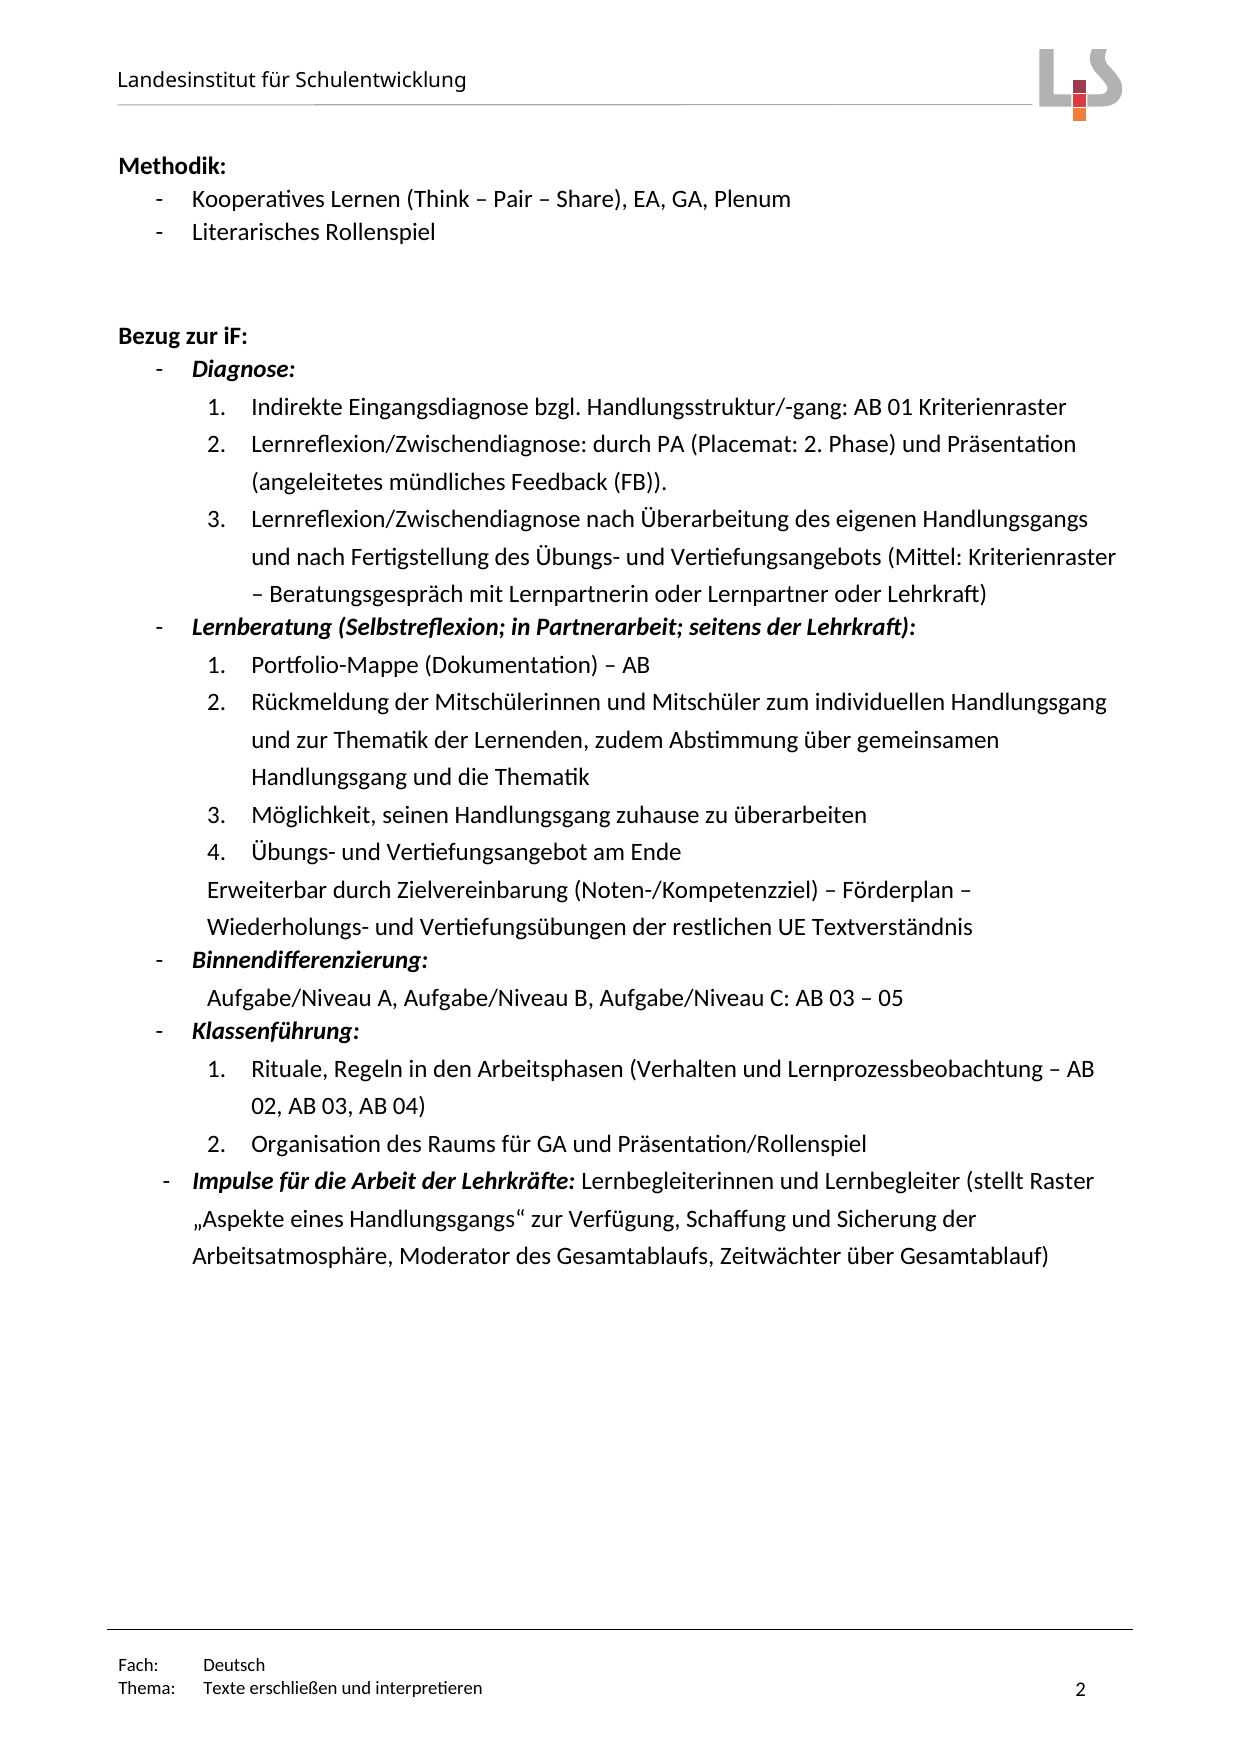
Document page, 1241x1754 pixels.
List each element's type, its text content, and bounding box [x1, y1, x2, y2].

text - Lernberatung (Selbstreflexion; in Partnerarbeit; seitens der Lehrkraft): [118, 609, 1122, 642]
text 1. Rituale, Regeln in den Arbeitsphasen (Verhalten und Lernprozessbeobachtung – AB 02, AB 03, AB 04) [207, 1046, 1122, 1121]
text Erweiterbar durch Zielvereinbarung (Noten-/Kompetenzziel) – Förderplan – Wiederholungs- und Vertiefungsübungen der restlichen UE Textverständnis [207, 867, 1122, 942]
text - Impulse für die Arbeit der Lehrkräfte: Lernbegleiterinnen und Lernbegleiter (stellt Raster „Aspekte eines Handlungsgangs“ zur Verfügung, Schaffung und Sicherung der Arbeitsatmosphäre, Moderator des Gesamtablaufs, Zeitwächter über Gesamtablauf) [162, 1158, 1122, 1271]
text Bezug zur iF: [118, 313, 1122, 351]
text 2. Organisation des Raums für GA und Präsentation/Rollenspiel [207, 1121, 1122, 1158]
text 1. Portfolio-Mappe (Dokumentation) – AB [207, 642, 1122, 679]
text Methodik: [118, 148, 1122, 181]
text 2. Rückmeldung der Mitschülerinnen und Mitschüler zum individuellen Handlungsgang und zur Thematik der Lernenden, zudem Abstimmung über gemeinsamen Handlungsgang und die Thematik [207, 679, 1122, 792]
text 3. Lernreflexion/Zwischendiagnose nach Überarbeitung des eigenen Handlungsgangs und nach Fertigstellung des Übungs- und Vertiefungsangebots (Mittel: Kriterienraster – Beratungsgespräch mit Lernpartnerin oder Lernpartner oder Lehrkraft) [207, 496, 1122, 609]
text 3. Möglichkeit, seinen Handlungsgang zuhause zu überarbeiten [207, 792, 1122, 829]
text 2. Lernreflexion/Zwischendiagnose: durch PA (Placemat: 2. Phase) und Präsentation (angeleitetes mündliches Feedback (FB)). [207, 421, 1122, 496]
text - Kooperatives Lernen (Think – Pair – Share), EA, GA, Plenum [118, 181, 1122, 214]
text - Literarisches Rollenspiel [118, 214, 1122, 247]
text - Diagnose: [118, 351, 1122, 384]
text - Klassenführung: [118, 1013, 1122, 1046]
text 1. Indirekte Eingangsdiagnose bzgl. Handlungsstruktur/-gang: AB 01 Kriterienraster [207, 384, 1122, 421]
text 4. Übungs- und Vertiefungsangebot am Ende [207, 829, 1122, 867]
text - Binnendifferenzierung: [118, 942, 1122, 975]
text Aufgabe/Niveau A, Aufgabe/Niveau B, Aufgabe/Niveau C: AB 03 – 05 [207, 975, 1122, 1013]
